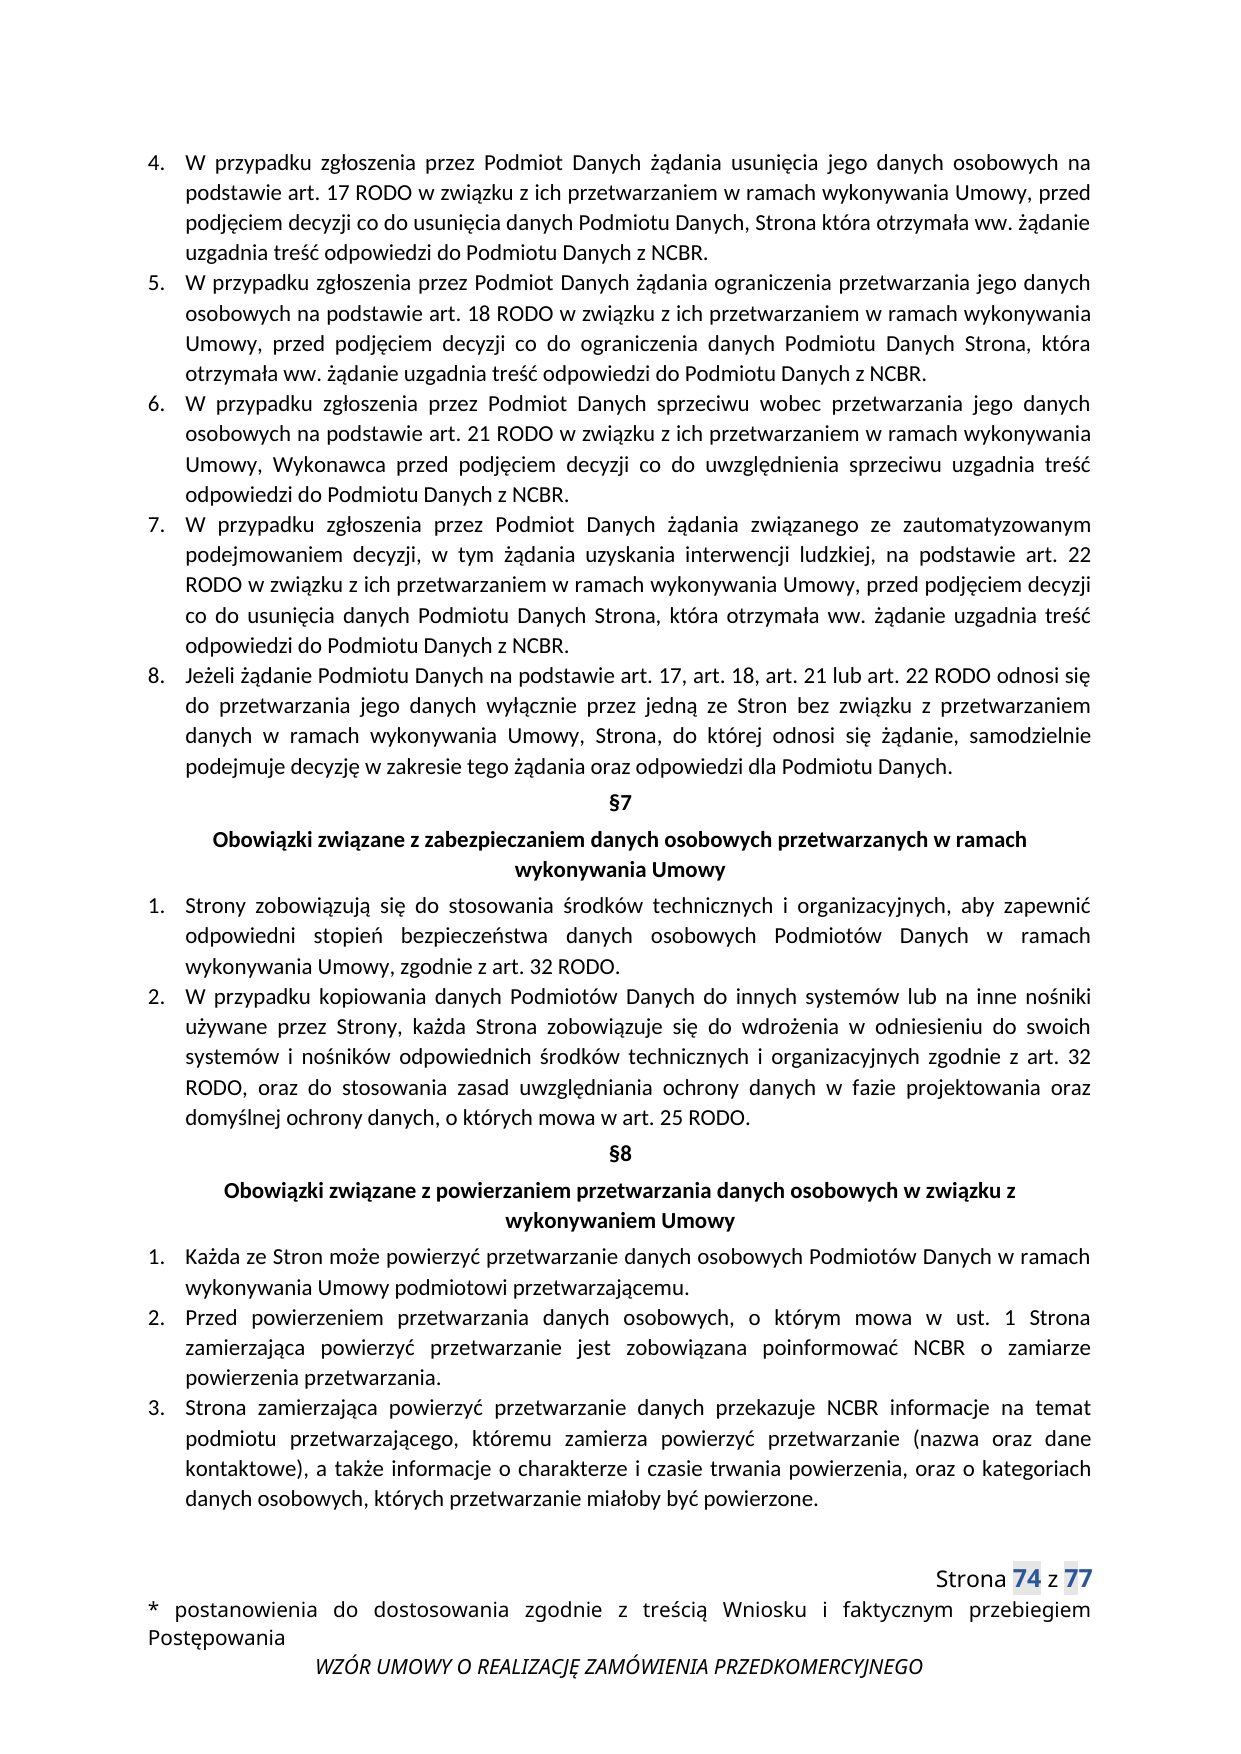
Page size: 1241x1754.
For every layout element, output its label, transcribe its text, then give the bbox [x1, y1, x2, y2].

list W przypadku zgłoszenia przez Podmiot Danych sprzeciwu wobec przetwarzania jego danych osobowych na podstawie art. 21 RODO w związku z ich przetwarzaniem w ramach wykonywania Umowy, Wykonawca przed podjęciem decyzji co do uwzględnienia sprzeciwu uzgadnia treść odpowiedzi do Podmiotu Danych z NCBR. [148, 389, 1093, 508]
list W przypadku zgłoszenia przez Podmiot Danych żądania ograniczenia przetwarzania jego danych osobowych na podstawie art. 18 RODO w związku z ich przetwarzaniem w ramach wykonywania Umowy, przed podjęciem decyzji co do ograniczenia danych Podmiotu Danych Strona, która otrzymała ww. żądanie uzgadnia treść odpowiedzi do Podmiotu Danych z NCBR. [148, 268, 1093, 387]
text §8 [148, 1139, 1093, 1167]
list Każda ze Stron może powierzyć przetwarzanie danych osobowych Podmiotów Danych w ramach wykonywania Umowy podmiotowi przetwarzającemu. [148, 1242, 1093, 1301]
list Jeżeli żądanie Podmiotu Danych na podstawie art. 17, art. 18, art. 21 lub art. 22 RODO odnosi się do przetwarzania jego danych wyłącznie przez jedną ze Stron bez związku z przetwarzaniem danych w ramach wykonywania Umowy, Strona, do której odnosi się żądanie, samodzielnie podejmuje decyzję w zakresie tego żądania oraz odpowiedzi dla Podmiotu Danych. [148, 661, 1093, 780]
text §7 [148, 788, 1093, 816]
list Przed powierzeniem przetwarzania danych osobowych, o którym mowa w ust. 1 Strona zamierzająca powierzyć przetwarzanie jest zobowiązana poinformować NCBR o zamiarze powierzenia przetwarzania. [148, 1303, 1093, 1391]
list Strony zobowiązują się do stosowania środków technicznych i organizacyjnych, aby zapewnić odpowiedni stopień bezpieczeństwa danych osobowych Podmiotów Danych w ramach wykonywania Umowy, zgodnie z art. 32 RODO. [148, 891, 1093, 980]
list W przypadku kopiowania danych Podmiotów Danych do innych systemów lub na inne nośniki używane przez Strony, każda Strona zobowiązuje się do wdrożenia w odniesieniu do swoich systemów i nośników odpowiednich środków technicznych i organizacyjnych zgodnie z art. 32 RODO, oraz do stosowania zasad uwzględniania ochrony danych w fazie projektowania oraz domyślnej ochrony danych, o których mowa w art. 25 RODO. [148, 982, 1093, 1131]
list W przypadku zgłoszenia przez Podmiot Danych żądania związanego ze zautomatyzowanym podejmowaniem decyzji, w tym żądania uzyskania interwencji ludzkiej, na podstawie art. 22 RODO w związku z ich przetwarzaniem w ramach wykonywania Umowy, przed podjęciem decyzji co do usunięcia danych Podmiotu Danych Strona, która otrzymała ww. żądanie uzgadnia treść odpowiedzi do Podmiotu Danych z NCBR. [148, 510, 1093, 659]
list W przypadku zgłoszenia przez Podmiot Danych żądania usunięcia jego danych osobowych na podstawie art. 17 RODO w związku z ich przetwarzaniem w ramach wykonywania Umowy, przed podjęciem decyzji co do usunięcia danych Podmiotu Danych, Strona która otrzymała ww. żądanie uzgadnia treść odpowiedzi do Podmiotu Danych z NCBR. [148, 148, 1093, 266]
text Obowiązki związane z zabezpieczaniem danych osobowych przetwarzanych w ramach wykonywania Umowy [148, 825, 1093, 883]
text Obowiązki związane z powierzaniem przetwarzania danych osobowych w związku z wykonywaniem Umowy [148, 1176, 1093, 1234]
list Strona zamierzająca powierzyć przetwarzanie danych przekazuje NCBR informacje na temat podmiotu przetwarzającego, któremu zamierza powierzyć przetwarzanie (nazwa oraz dane kontaktowe), a także informacje o charakterze i czasie trwania powierzenia, oraz o kategoriach danych osobowych, których przetwarzanie miałoby być powierzone. [148, 1393, 1093, 1512]
